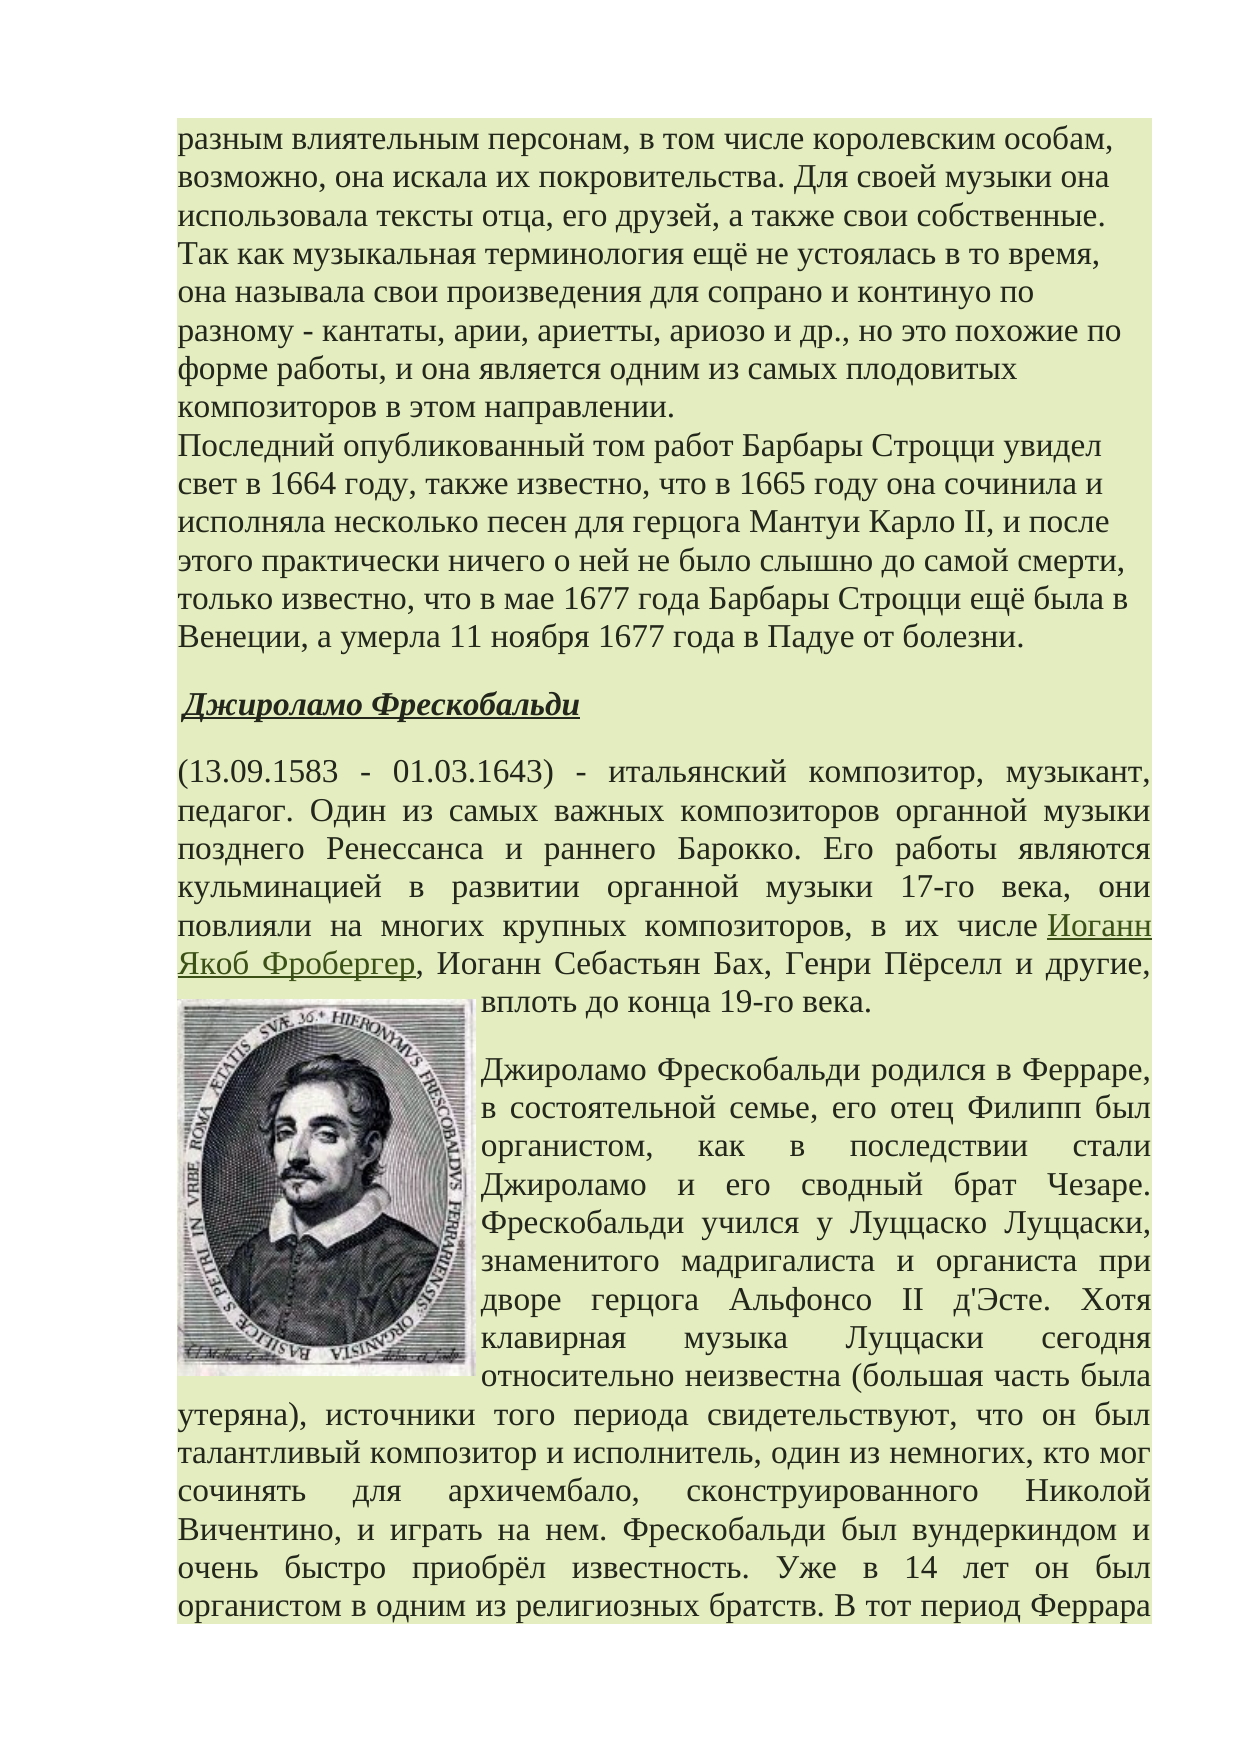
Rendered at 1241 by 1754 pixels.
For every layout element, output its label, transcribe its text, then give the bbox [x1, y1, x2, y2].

text (13.09.1583 - 01.03.1643) - итальянский композитор, музыкант, педагог. Один из самых важных композиторов органной музыки позднего Ренессанса и раннего Барокко. Его работы являются кульминацией в развитии органной музыки 17-го века, они повлияли на многих крупных композиторов, в их числе Иоганн Якоб Фробергер, Иоганн Себастьян Бах, Генри Пёрселл и другие, вплоть до конца 19-го века. [177, 751, 1152, 1020]
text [177, 118, 1152, 655]
text Джироламо Фрескобальди [177, 684, 1152, 722]
picture [177, 999, 476, 1376]
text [177, 1049, 1152, 1624]
